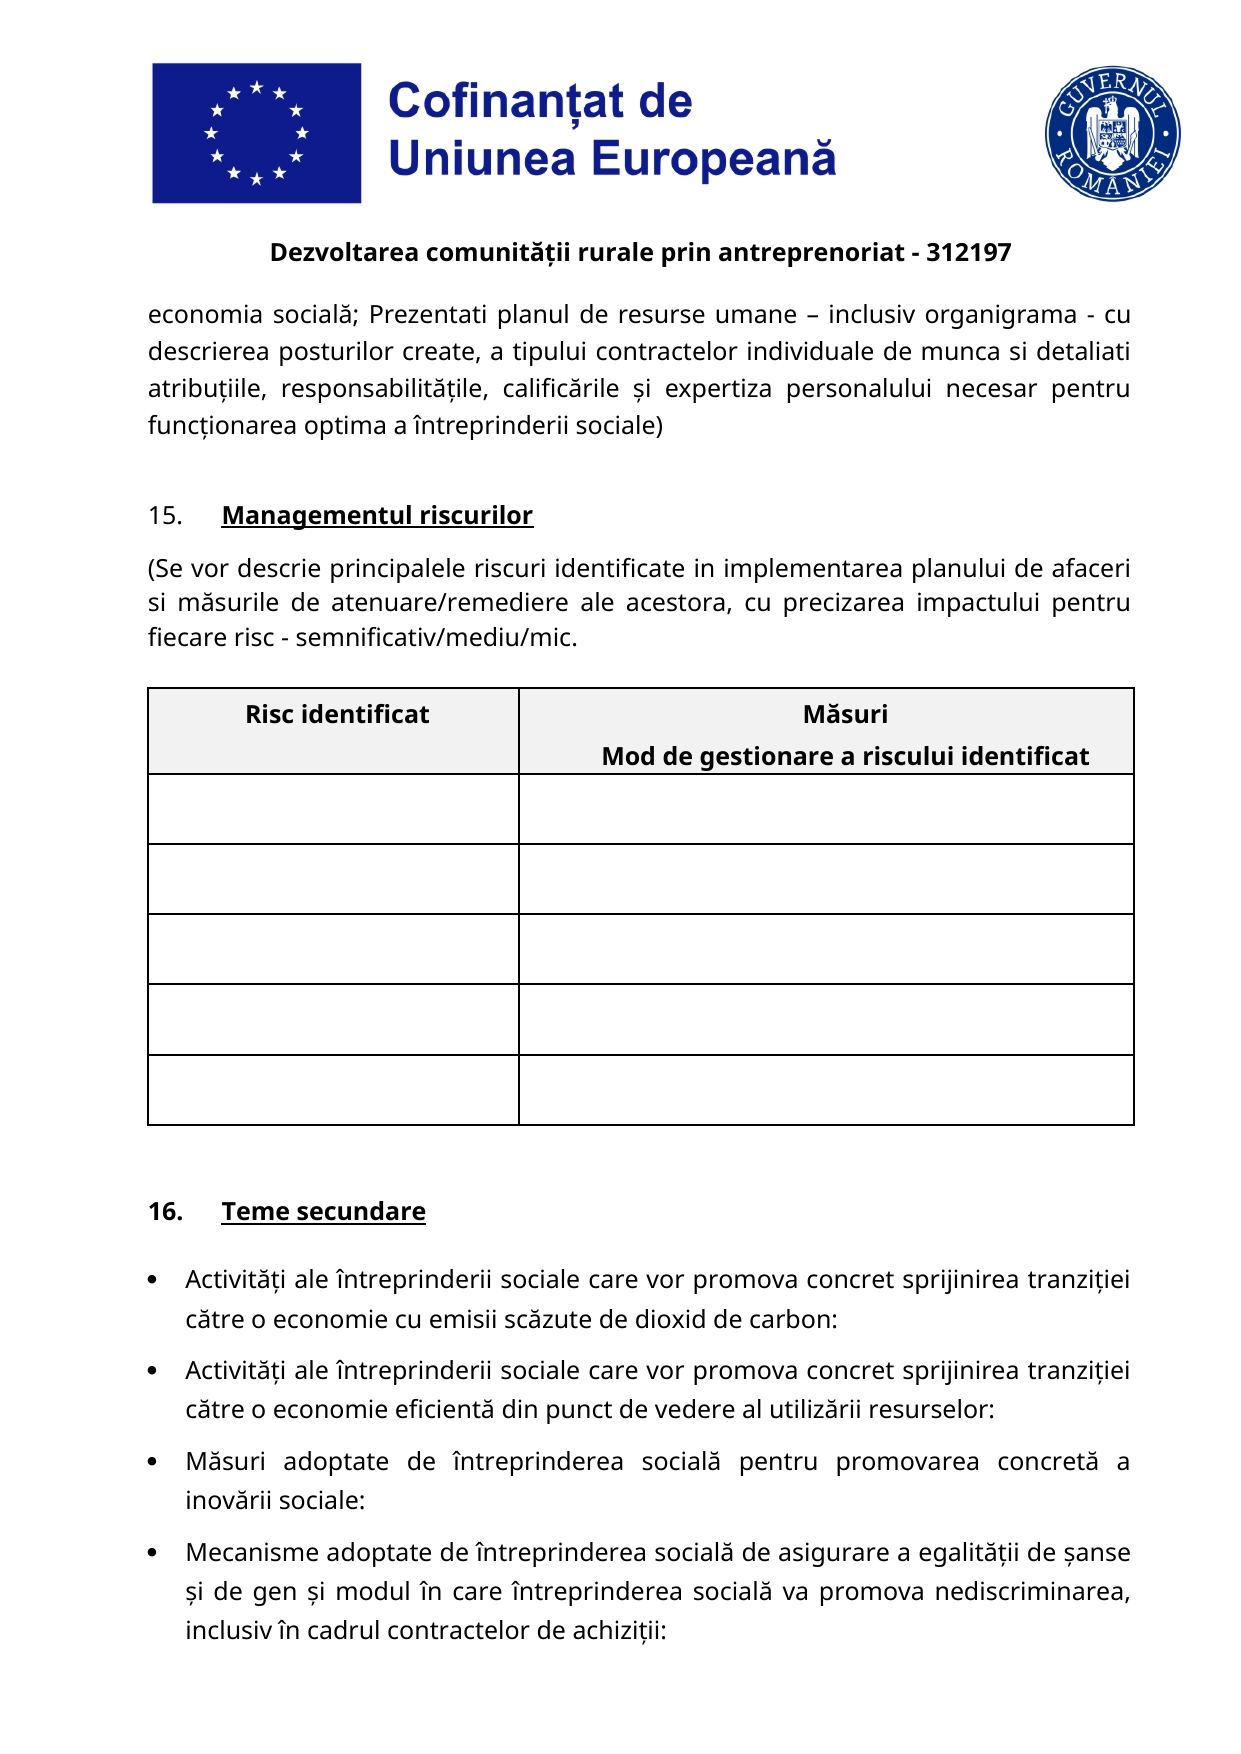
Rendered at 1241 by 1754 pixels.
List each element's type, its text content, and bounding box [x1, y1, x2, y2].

table_cell [149, 845, 518, 913]
list Managementul riscurilor [148, 498, 1132, 532]
list Activități ale întreprinderii sociale care vor promova concret sprijinirea tranziției către o economie eficientă din punct de vedere al utilizării resurselor: [148, 1353, 1132, 1426]
table_cell [520, 845, 1133, 913]
table_cell [149, 985, 518, 1053]
text (Se vor descrie principalele riscuri identificate in implementarea planului de afaceri si măsurile de atenuare/remediere ale acestora, cu precizarea impactului pentru fiecare risc - semnificativ/mediu/mic. [148, 551, 1132, 653]
table_header Risc identificat [149, 689, 518, 773]
table_cell [520, 775, 1133, 843]
table_header Măsuri Mod de gestionare a riscului identificat [520, 689, 1133, 773]
table_cell [149, 915, 518, 983]
table_cell [520, 1056, 1133, 1124]
picture [147, 59, 1182, 207]
list Măsuri adoptate de întreprinderea socială pentru promovarea concretă a inovării sociale: [148, 1444, 1132, 1517]
list Teme secundare [148, 1194, 1132, 1228]
table_cell [520, 985, 1133, 1053]
table_cell [520, 915, 1133, 983]
table_cell [149, 1056, 518, 1124]
table_cell [149, 775, 518, 843]
list Activități ale întreprinderii sociale care vor promova concret sprijinirea tranziției către o economie cu emisii scăzute de dioxid de carbon: [148, 1262, 1132, 1335]
list Mecanisme adoptate de întreprinderea socială de asigurare a egalității de șanse și de gen și modul în care întreprinderea socială va promova nediscriminarea, inclusiv în cadrul contractelor de achiziții: [148, 1534, 1132, 1647]
